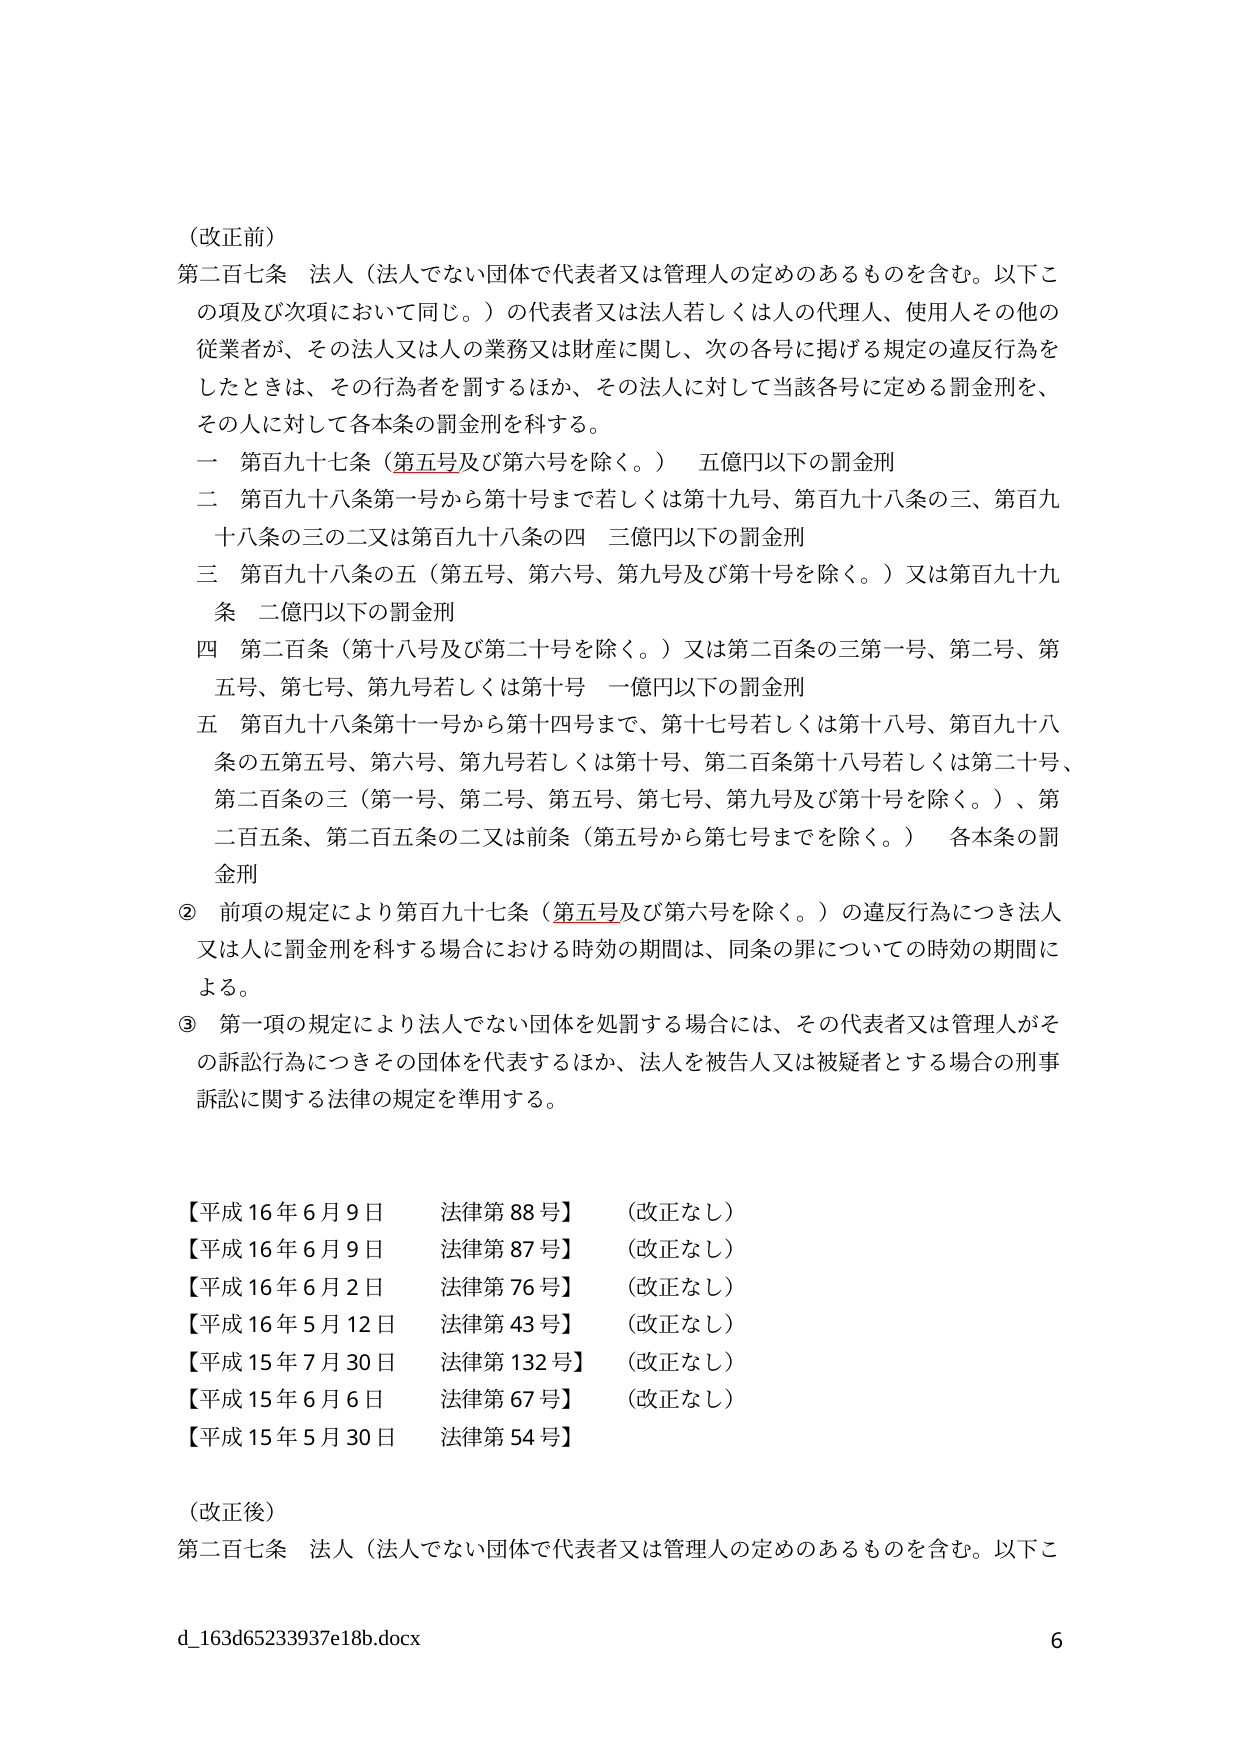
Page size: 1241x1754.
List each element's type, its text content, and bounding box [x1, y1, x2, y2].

text ② 前項の規定により第百九十七条（第五号及び第六号を除く。）の違反行為につき法人又は人に罰金刑を科する場合における時効の期間は、同条の罪についての時効の期間による。 [177, 892, 1063, 1004]
text 【平成16年6月2日 法律第76号】 （改正なし） [177, 1267, 1063, 1304]
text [177, 1529, 1063, 1567]
text 【平成15年6月6日 法律第67号】 （改正なし） [177, 1379, 1063, 1417]
text 【平成15年5月30日 法律第54号】 [177, 1417, 1063, 1454]
text 【平成16年6月9日 法律第87号】 （改正なし） [177, 1229, 1063, 1267]
text 【平成16年5月12日 法律第43号】 （改正なし） [177, 1304, 1063, 1342]
text ③ 第一項の規定により法人でない団体を処罰する場合には、その代表者又は管理人がその訴訟行為につきその団体を代表するほか、法人を被告人又は被疑者とする場合の刑事訴訟に関する法律の規定を準用する。 [177, 1004, 1063, 1117]
text （改正後） [177, 1492, 1063, 1529]
text 一 第百九十七条（第五号及び第六号を除く。） 五億円以下の罰金刑 [196, 442, 1063, 479]
text 五 第百九十八条第十一号から第十四号まで、第十七号若しくは第十八号、第百九十八条の五第五号、第六号、第九号若しくは第十号、第二百条第十八号若しくは第二十号、第二百条の三（第一号、第二号、第五号、第七号、第九号及び第十号を除く。）、第二百五条、第二百五条の二又は前条（第五号から第七号までを除く。） 各本条の罰金刑 [196, 704, 1063, 892]
text 【平成15年7月30日 法律第132号】 （改正なし） [177, 1342, 1063, 1379]
text 二 第百九十八条第一号から第十号まで若しくは第十九号、第百九十八条の三、第百九十八条の三の二又は第百九十八条の四 三億円以下の罰金刑 [196, 479, 1063, 554]
text 【平成16年6月9日 法律第88号】 （改正なし） [177, 1192, 1063, 1229]
text 四 第二百条（第十八号及び第二十号を除く。）又は第二百条の三第一号、第二号、第五号、第七号、第九号若しくは第十号 一億円以下の罰金刑 [196, 629, 1063, 704]
text 三 第百九十八条の五（第五号、第六号、第九号及び第十号を除く。）又は第百九十九条 二億円以下の罰金刑 [196, 554, 1063, 629]
text （改正前） [177, 217, 1063, 254]
